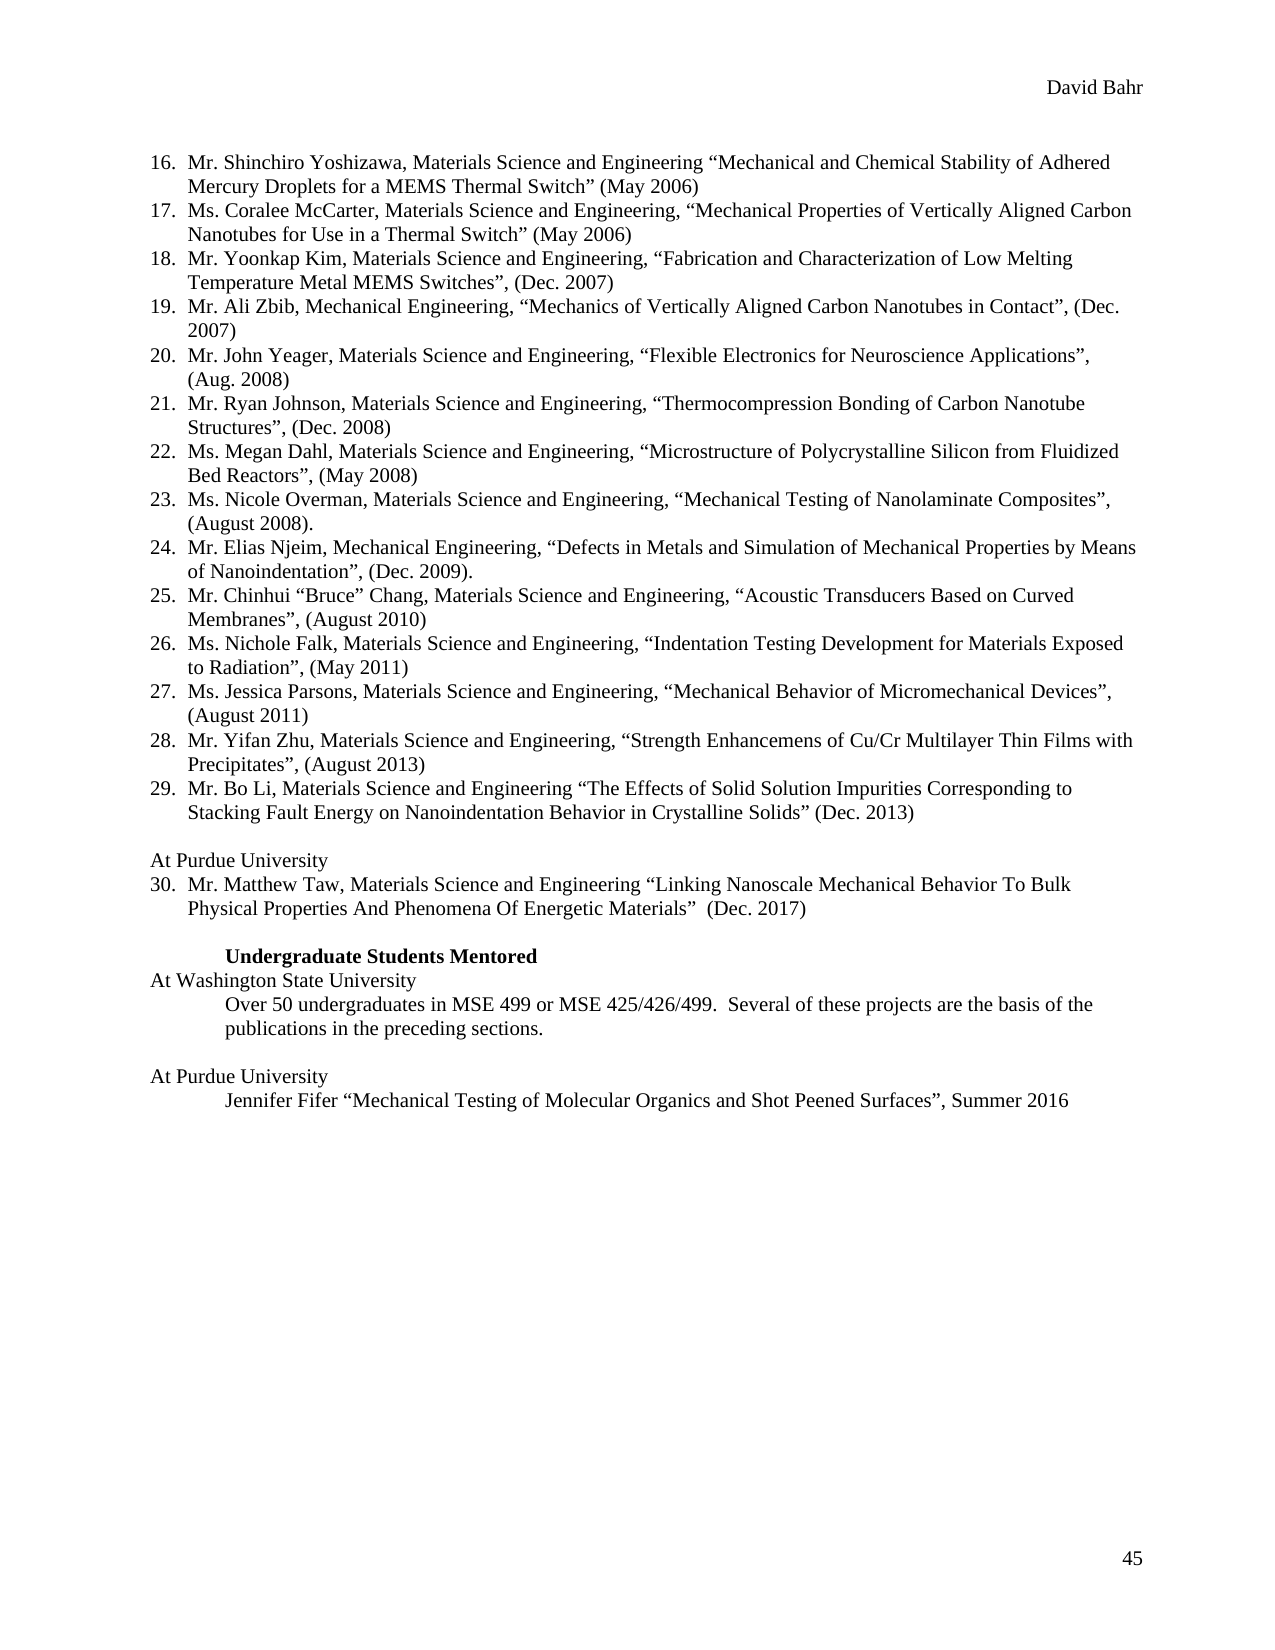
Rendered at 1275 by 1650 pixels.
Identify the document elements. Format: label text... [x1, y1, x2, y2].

list Mr. Bo Li, Materials Science and Engineering “The Effects of Solid Solution Impurities Corresponding to Stacking Fault Energy on Nanoindentation Behavior in Crystalline Solids” (Dec. 2013) [150, 776, 1143, 824]
list Mr. Ryan Johnson, Materials Science and Engineering, “Thermocompression Bonding of Carbon Nanotube Structures”, (Dec. 2008) [150, 391, 1143, 439]
text At Purdue University [150, 1064, 1143, 1088]
list Mr. Chinhui “Bruce” Chang, Materials Science and Engineering, “Acoustic Transducers Based on Curved Membranes”, (August 2010) [150, 583, 1143, 631]
list Mr. Matthew Taw, Materials Science and Engineering “Linking Nanoscale Mechanical Behavior To Bulk Physical Properties And Phenomena Of Energetic Materials” (Dec. 2017) [150, 872, 1143, 920]
list Mr. Yoonkap Kim, Materials Science and Engineering, “Fabrication and Characterization of Low Melting Temperature Metal MEMS Switches”, (Dec. 2007) [150, 246, 1143, 294]
text Over 50 undergraduates in MSE 499 or MSE 425/426/499. Several of these projects are the basis of the publications in the preceding sections. [225, 992, 1143, 1040]
list Mr. Yifan Zhu, Materials Science and Engineering, “Strength Enhancemens of Cu/Cr Multilayer Thin Films with Precipitates”, (August 2013) [150, 727, 1143, 776]
list At Purdue University [150, 824, 1143, 872]
text At Washington State University [150, 968, 1143, 992]
list Mr. Ali Zbib, Mechanical Engineering, “Mechanics of Vertically Aligned Carbon Nanotubes in Contact”, (Dec. 2007) [150, 294, 1143, 342]
list Ms. Coralee McCarter, Materials Science and Engineering, “Mechanical Properties of Vertically Aligned Carbon Nanotubes for Use in a Thermal Switch” (May 2006) [150, 198, 1143, 246]
list Ms. Nichole Falk, Materials Science and Engineering, “Indentation Testing Development for Materials Exposed to Radiation”, (May 2011) [150, 631, 1143, 679]
text Jennifer Fifer “Mechanical Testing of Molecular Organics and Shot Peened Surfaces”, Summer 2016 [150, 1088, 1143, 1112]
list Mr. Shinchiro Yoshizawa, Materials Science and Engineering “Mechanical and Chemical Stability of Adhered Mercury Droplets for a MEMS Thermal Switch” (May 2006) [150, 150, 1143, 198]
list Mr. John Yeager, Materials Science and Engineering, “Flexible Electronics for Neuroscience Applications”, (Aug. 2008) [150, 342, 1143, 391]
list Ms. Nicole Overman, Materials Science and Engineering, “Mechanical Testing of Nanolaminate Composites”, (August 2008). [150, 487, 1143, 535]
list Mr. Elias Njeim, Mechanical Engineering, “Defects in Metals and Simulation of Mechanical Properties by Means of Nanoindentation”, (Dec. 2009). [150, 535, 1143, 583]
text Undergraduate Students Mentored [150, 944, 1143, 968]
list Ms. Jessica Parsons, Materials Science and Engineering, “Mechanical Behavior of Micromechanical Devices”, (August 2011) [150, 679, 1143, 727]
list Ms. Megan Dahl, Materials Science and Engineering, “Microstructure of Polycrystalline Silicon from Fluidized Bed Reactors”, (May 2008) [150, 439, 1143, 487]
